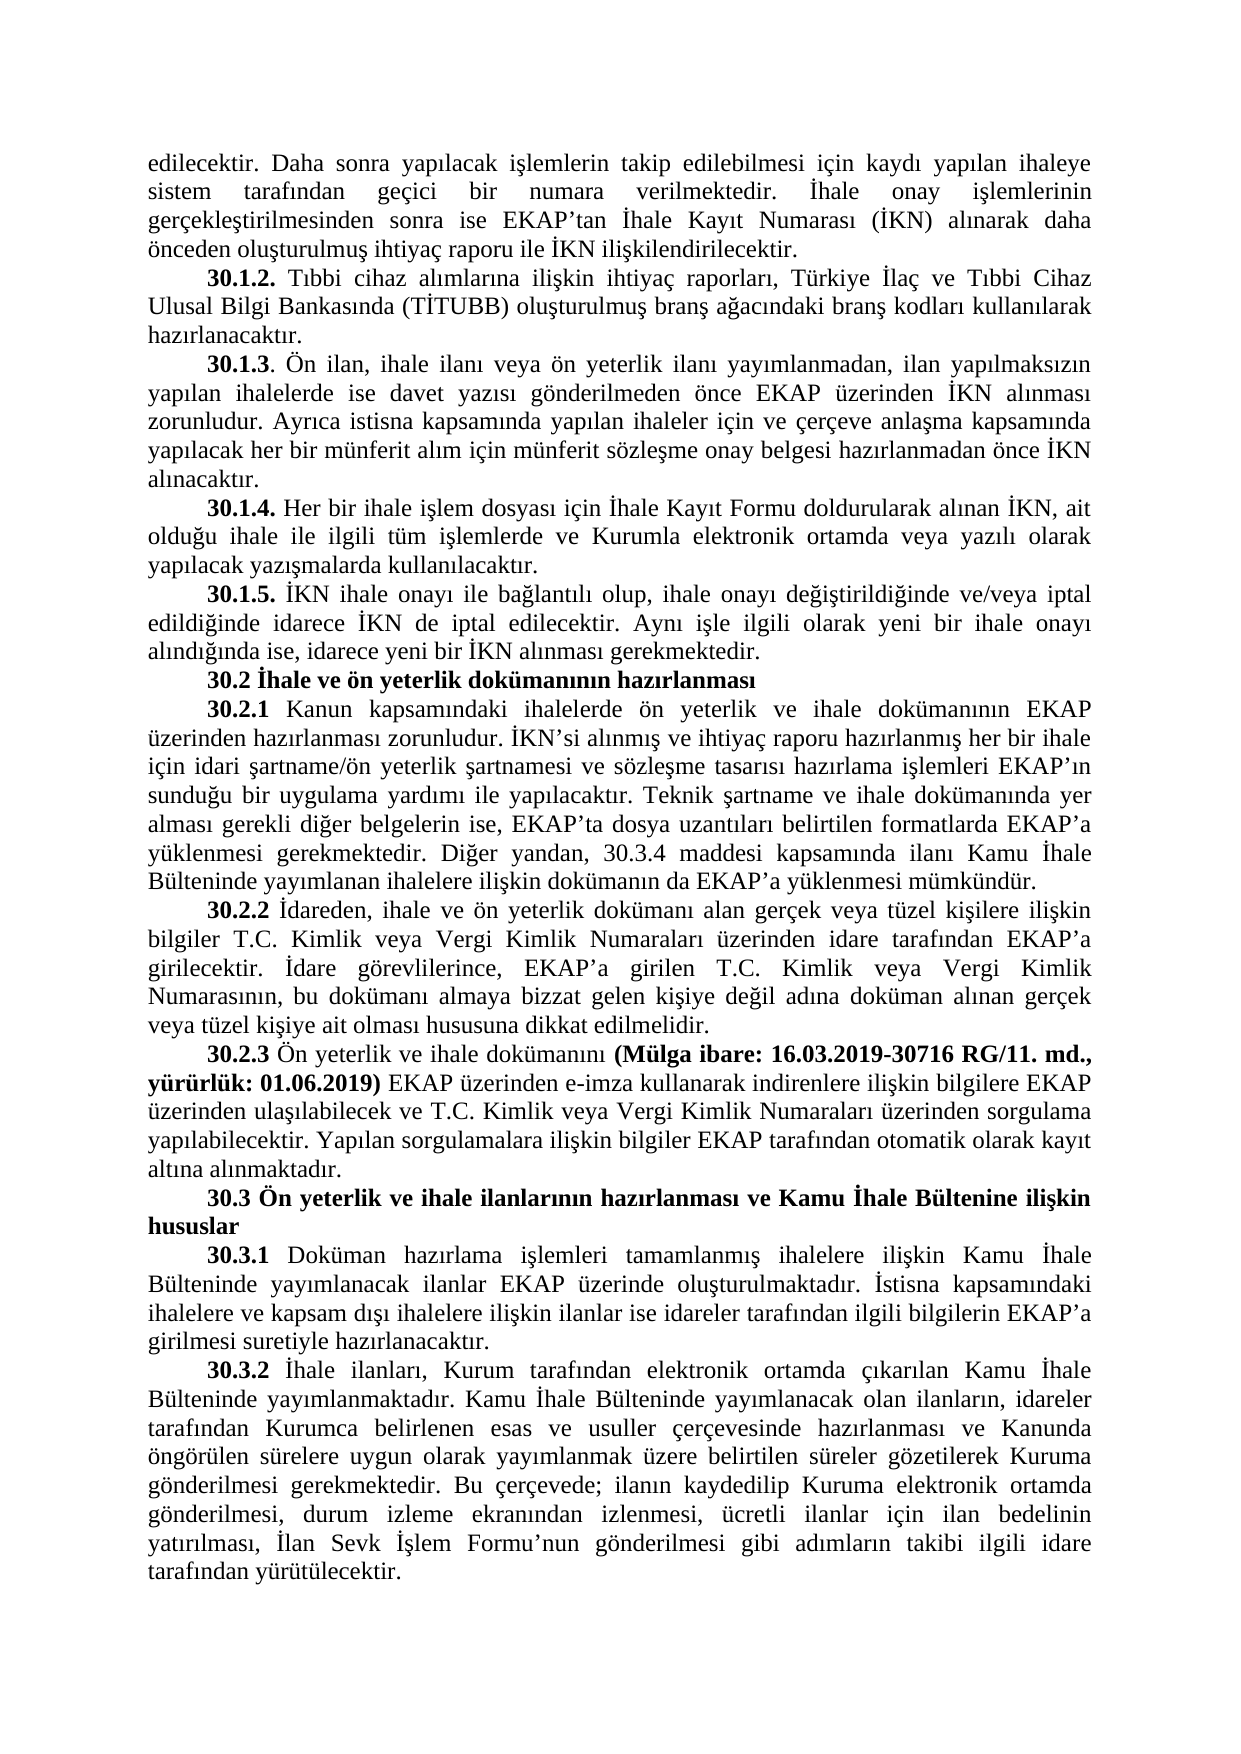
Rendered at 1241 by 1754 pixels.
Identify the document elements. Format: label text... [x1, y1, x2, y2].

text 30.2.3 Ön yeterlik ve ihale dokümanını (Mülga ibare: 16.03.2019-30716 RG/11. md., yürürlük: 01.06.2019) EKAP üzerinden e-imza kullanarak indirenlere ilişkin bilgilere EKAP üzerinden ulaşılabilecek ve T.C. Kimlik veya Vergi Kimlik Numaraları üzerinden sorgulama yapılabilecektir. Yapılan sorgulamalara ilişkin bilgiler EKAP tarafından otomatik olarak kayıt altına alınmaktadır. [148, 1039, 1092, 1183]
text 30.3.2 İhale ilanları, Kurum tarafından elektronik ortamda çıkarılan Kamu İhale Bülteninde yayımlanmaktadır. Kamu İhale Bülteninde yayımlanacak olan ilanların, idareler tarafından Kurumca belirlenen esas ve usuller çerçevesinde hazırlanması ve Kanunda öngörülen sürelere uygun olarak yayımlanmak üzere belirtilen süreler gözetilerek Kuruma gönderilmesi gerekmektedir. Bu çerçevede; ilanın kaydedilip Kuruma elektronik ortamda gönderilmesi, durum izleme ekranından izlenmesi, ücretli ilanlar için ilan bedelinin yatırılması, İlan Sevk İşlem Formu’nun gönderilmesi gibi adımların takibi ilgili idare tarafından yürütülecektir. [148, 1355, 1092, 1585]
text 30.2.2 İdareden, ihale ve ön yeterlik dokümanı alan gerçek veya tüzel kişilere ilişkin bilgiler T.C. Kimlik veya Vergi Kimlik Numaraları üzerinden idare tarafından EKAP’a girilecektir. İdare görevlilerince, EKAP’a girilen T.C. Kimlik veya Vergi Kimlik Numarasının, bu dokümanı almaya bizzat gelen kişiye değil adına doküman alınan gerçek veya tüzel kişiye ait olması hususuna dikkat edilmelidir. [148, 895, 1092, 1039]
text 30.3.1 Doküman hazırlama işlemleri tamamlanmış ihalelere ilişkin Kamu İhale Bülteninde yayımlanacak ilanlar EKAP üzerinde oluşturulmaktadır. İstisna kapsamındaki ihalelere ve kapsam dışı ihalelere ilişkin ilanlar ise idareler tarafından ilgili bilgilerin EKAP’a girilmesi suretiyle hazırlanacaktır. [148, 1240, 1092, 1355]
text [148, 148, 1092, 263]
text 30.2.1 Kanun kapsamındaki ihalelerde ön yeterlik ve ihale dokümanının EKAP üzerinden hazırlanması zorunludur. İKN’si alınmış ve ihtiyaç raporu hazırlanmış her bir ihale için idari şartname/ön yeterlik şartnamesi ve sözleşme tasarısı hazırlama işlemleri EKAP’ın sunduğu bir uygulama yardımı ile yapılacaktır. Teknik şartname ve ihale dokümanında yer alması gerekli diğer belgelerin ise, EKAP’ta dosya uzantıları belirtilen formatlarda EKAP’a yüklenmesi gerekmektedir. Diğer yandan, 30.3.4 maddesi kapsamında ilanı Kamu İhale Bülteninde yayımlanan ihalelere ilişkin dokümanın da EKAP’a yüklenmesi mümkündür. [148, 694, 1092, 895]
text 30.3 Ön yeterlik ve ihale ilanlarının hazırlanması ve Kamu İhale Bültenine ilişkin hususlar [148, 1183, 1092, 1240]
text 30.1.3. Ön ilan, ihale ilanı veya ön yeterlik ilanı yayımlanmadan, ilan yapılmaksızın yapılan ihalelerde ise davet yazısı gönderilmeden önce EKAP üzerinden İKN alınması zorunludur. Ayrıca istisna kapsamında yapılan ihaleler için ve çerçeve anlaşma kapsamında yapılacak her bir münferit alım için münferit sözleşme onay belgesi hazırlanmadan önce İKN alınacaktır. [148, 349, 1092, 493]
text 30.2 İhale ve ön yeterlik dokümanının hazırlanması [148, 665, 1092, 694]
text 30.1.4. Her bir ihale işlem dosyası için İhale Kayıt Formu doldurularak alınan İKN, ait olduğu ihale ile ilgili tüm işlemlerde ve Kurumla elektronik ortamda veya yazılı olarak yapılacak yazışmalarda kullanılacaktır. [148, 493, 1092, 579]
text 30.1.5. İKN ihale onayı ile bağlantılı olup, ihale onayı değiştirildiğinde ve/veya iptal edildiğinde idarece İKN de iptal edilecektir. Aynı işle ilgili olarak yeni bir ihale onayı alındığında ise, idarece yeni bir İKN alınması gerekmektedir. [148, 579, 1092, 665]
text 30.1.2. Tıbbi cihaz alımlarına ilişkin ihtiyaç raporları, Türkiye İlaç ve Tıbbi Cihaz Ulusal Bilgi Bankasında (TİTUBB) oluşturulmuş branş ağacındaki branş kodları kullanılarak hazırlanacaktır. [148, 263, 1092, 349]
